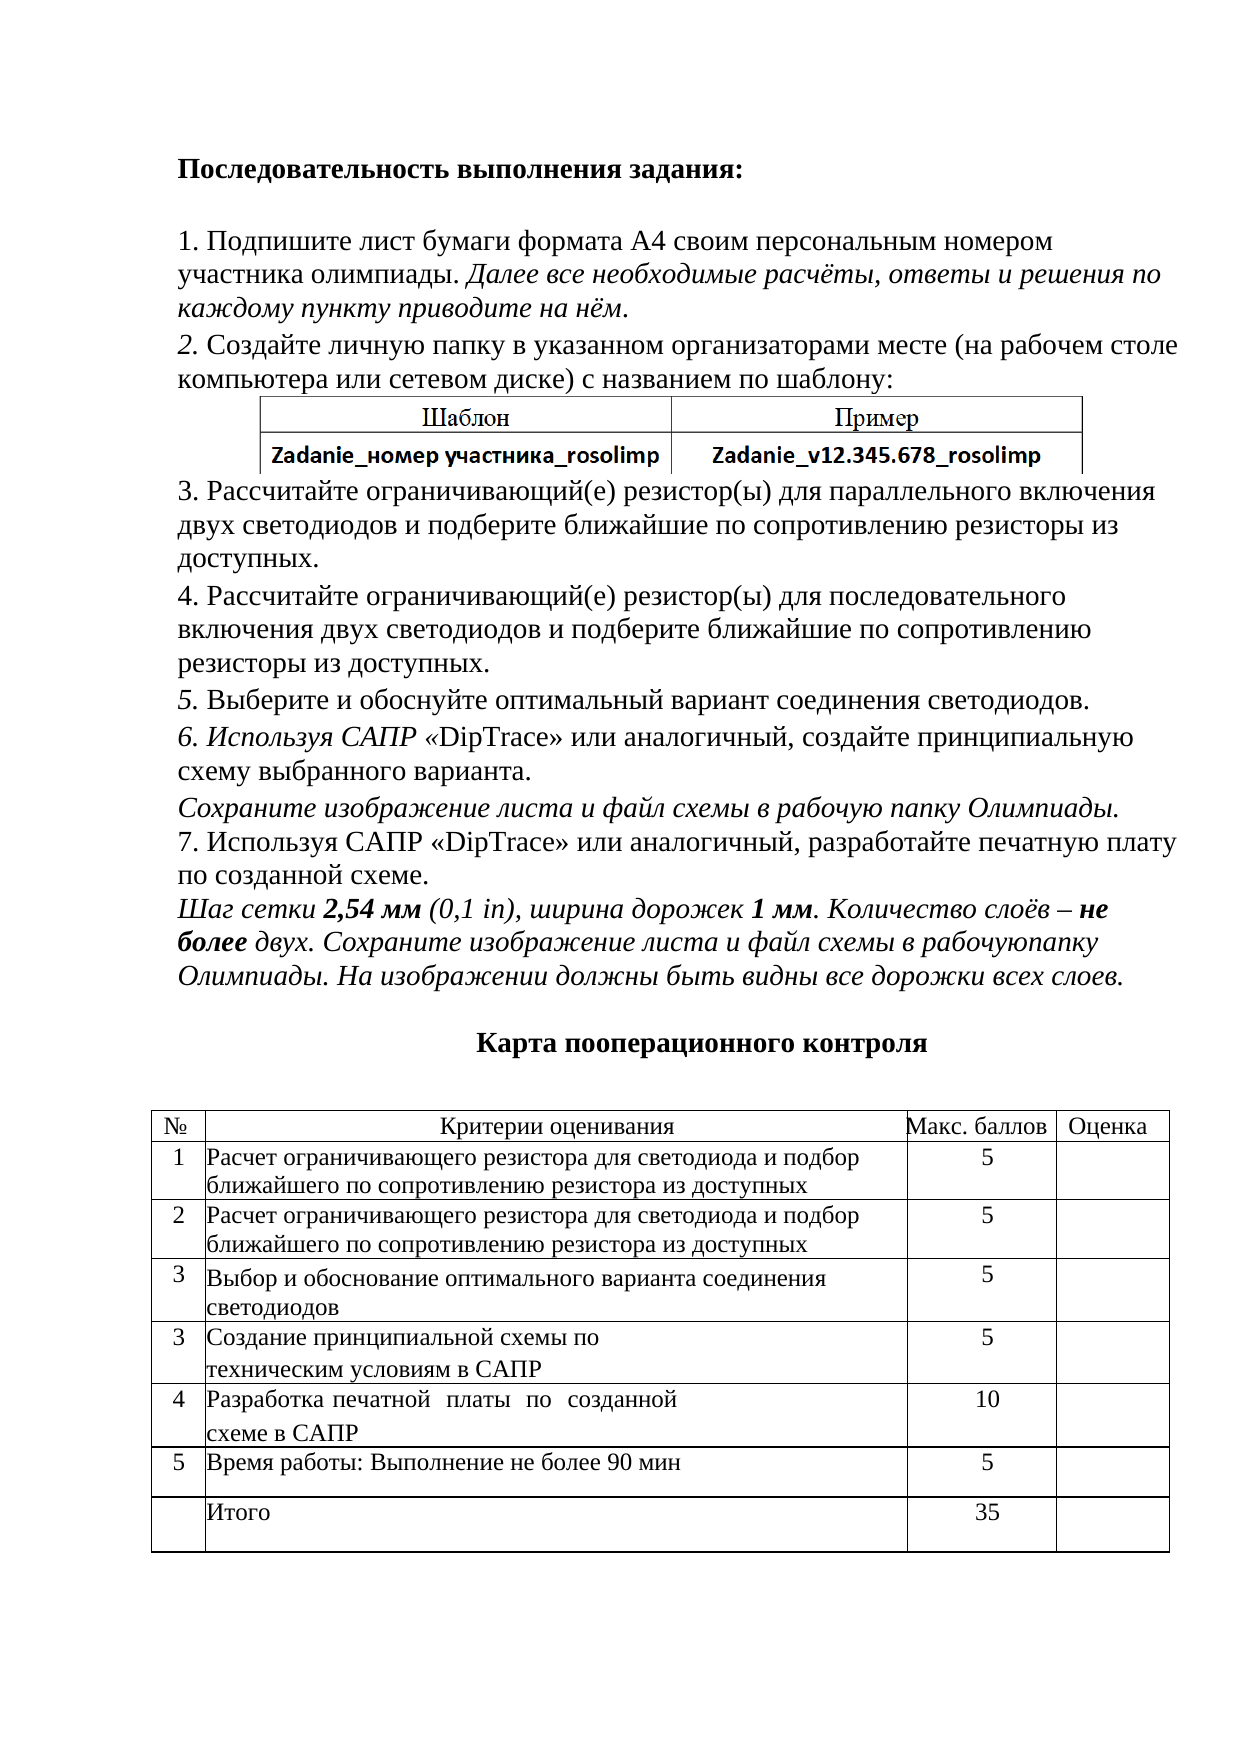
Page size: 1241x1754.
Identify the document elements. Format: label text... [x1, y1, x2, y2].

text 2. Создайте личную папку в указанном организаторами месте (на рабочем столе компьютера или сетевом диске) с названием по шаблону: [177, 327, 1181, 394]
table_cell 5 [908, 1322, 1056, 1383]
text Карта пооперационного контроля [223, 1025, 1181, 1059]
table_cell [1057, 1498, 1169, 1551]
table_cell 1 [152, 1142, 205, 1199]
text 1. Подпишите лист бумаги формата А4 своим персональным номером участника олимпиады. Далее все необходимые расчёты, ответы и решения по каждому пункту приводите на нём. [177, 223, 1181, 323]
table_cell 10 [908, 1384, 1056, 1446]
table_cell Итого [206, 1498, 907, 1551]
table_cell 35 [908, 1498, 1056, 1551]
table_cell [1057, 1448, 1169, 1496]
table_header Критерии оценивания [206, 1111, 907, 1141]
table_cell Расчет ограничивающего резистора для светодиода и подбор ближайшего по сопротивлению резистора из доступных [206, 1200, 907, 1258]
text 4. Рассчитайте ограничивающий(е) резистор(ы) для последовательного включения двух светодиодов и подберите ближайшие по сопротивлению резисторы из доступных. [177, 578, 1181, 678]
table_cell 5 [152, 1448, 205, 1496]
text Последовательность выполнения задания: [177, 152, 1181, 185]
table_cell [1057, 1322, 1169, 1383]
table_cell 2 [152, 1200, 205, 1258]
table_cell [1057, 1259, 1169, 1321]
table_cell Расчет ограничивающего резистора для светодиода и подбор ближайшего по сопротивлению резистора из доступных [206, 1142, 907, 1199]
table_cell 5 [908, 1259, 1056, 1321]
text 5. Выберите и обоснуйте оптимальный вариант соединения светодиодов. [177, 682, 1181, 716]
table_cell Время работы: Выполнение не более 90 мин [206, 1448, 907, 1496]
table_cell [152, 1498, 205, 1551]
text 3. Рассчитайте ограничивающий(е) резистор(ы) для параллельного включения двух светодиодов и подберите ближайшие по сопротивлению резисторы из доступных. [177, 473, 1181, 574]
table_cell Создание принципиальной схемы по техническим условиям в САПР [206, 1322, 907, 1383]
table_cell Разработка печатной платы по созданной схеме в САПР [206, 1384, 907, 1446]
text Сохраните изображение листа и файл схемы в рабочую папку Олимпиады. [177, 790, 1181, 824]
table_cell 3 [152, 1259, 205, 1321]
table_cell 5 [908, 1448, 1056, 1496]
table_cell 5 [908, 1200, 1056, 1258]
text 7. Используя САПР «DipTrace» или аналогичный, разработайте печатную плату по созданной схеме. [177, 824, 1181, 891]
table_cell 5 [908, 1142, 1056, 1199]
table_cell [1057, 1200, 1169, 1258]
table_header Оценка [1057, 1111, 1169, 1141]
text Шаг сетки 2,54 мм (0,1 in), ширина дорожек 1 мм. Количество слоёв – не более двух. Сохраните изображение листа и файл схемы в рабочуюпапку Олимпиады. На изображении должны быть видны все дорожки всех слоев. [177, 891, 1181, 992]
table_cell [1057, 1142, 1169, 1199]
table_cell Выбор и обоснование оптимального варианта соединения светодиодов [206, 1259, 907, 1321]
table_cell [1057, 1384, 1169, 1446]
table_header № [152, 1111, 205, 1141]
table_header Макс. баллов [908, 1111, 1056, 1141]
text 6. Используя САПР «DipTrace» или аналогичный, создайте принципиальную схему выбранного варианта. [177, 719, 1181, 787]
table_cell 4 [152, 1384, 205, 1446]
table_cell 3 [152, 1322, 205, 1383]
